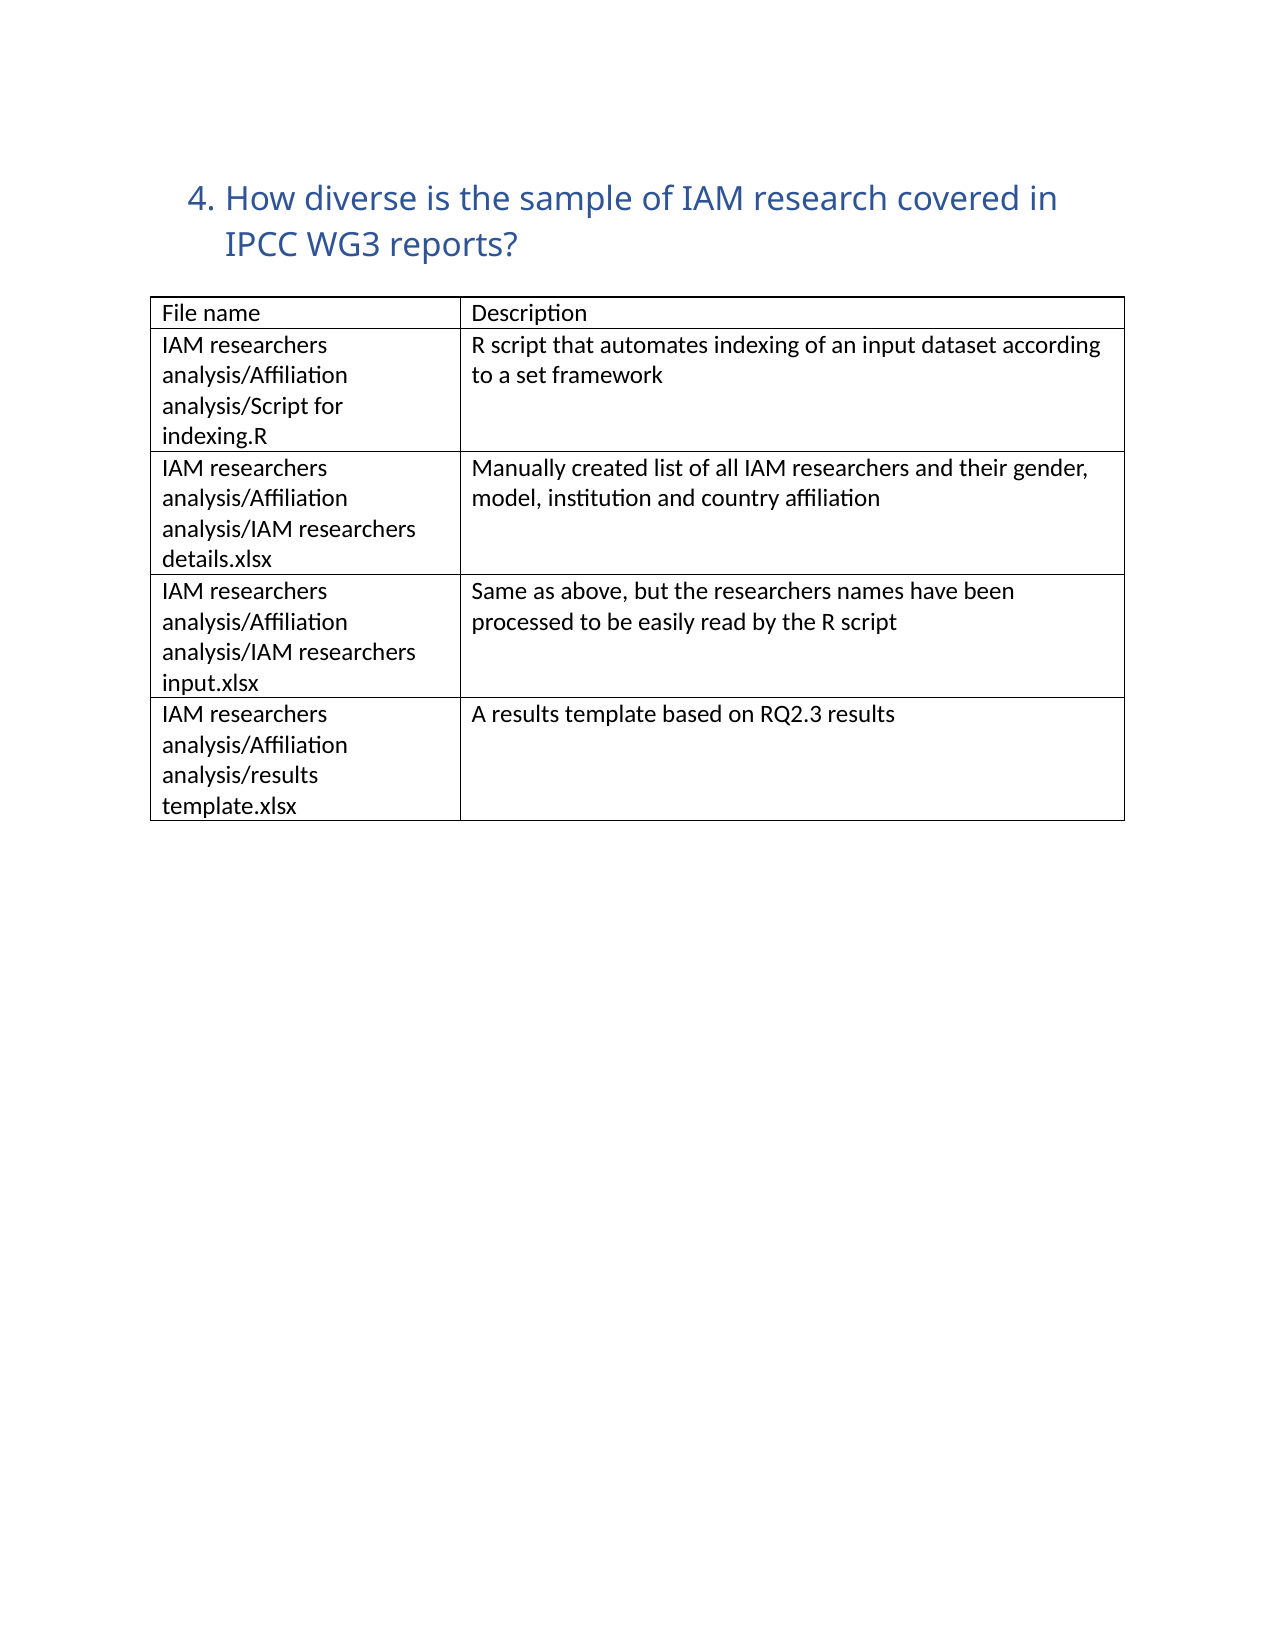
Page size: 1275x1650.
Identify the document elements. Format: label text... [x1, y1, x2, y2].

table_cell Manually created list of all IAM researchers and their gender, model, institution and country affiliation [461, 452, 1124, 574]
table_cell R script that automates indexing of an input dataset according to a set framework [461, 329, 1124, 451]
table_cell IAM researchers analysis/Affiliation analysis/results template.xlsx [151, 698, 460, 820]
table_header Description [461, 298, 1124, 328]
table_header File name [151, 298, 460, 328]
table_cell A results template based on RQ2.3 results [461, 698, 1124, 820]
table_cell IAM researchers analysis/Affiliation analysis/Script for indexing.R [151, 329, 460, 451]
subtitle How diverse is the sample of IAM research covered in IPCC WG3 reports? [187, 175, 1125, 266]
table_cell Same as above, but the researchers names have been processed to be easily read by the R script [461, 575, 1124, 697]
table_cell IAM researchers analysis/Affiliation analysis/IAM researchers details.xlsx [151, 452, 460, 574]
table_cell IAM researchers analysis/Affiliation analysis/IAM researchers input.xlsx [151, 575, 460, 697]
